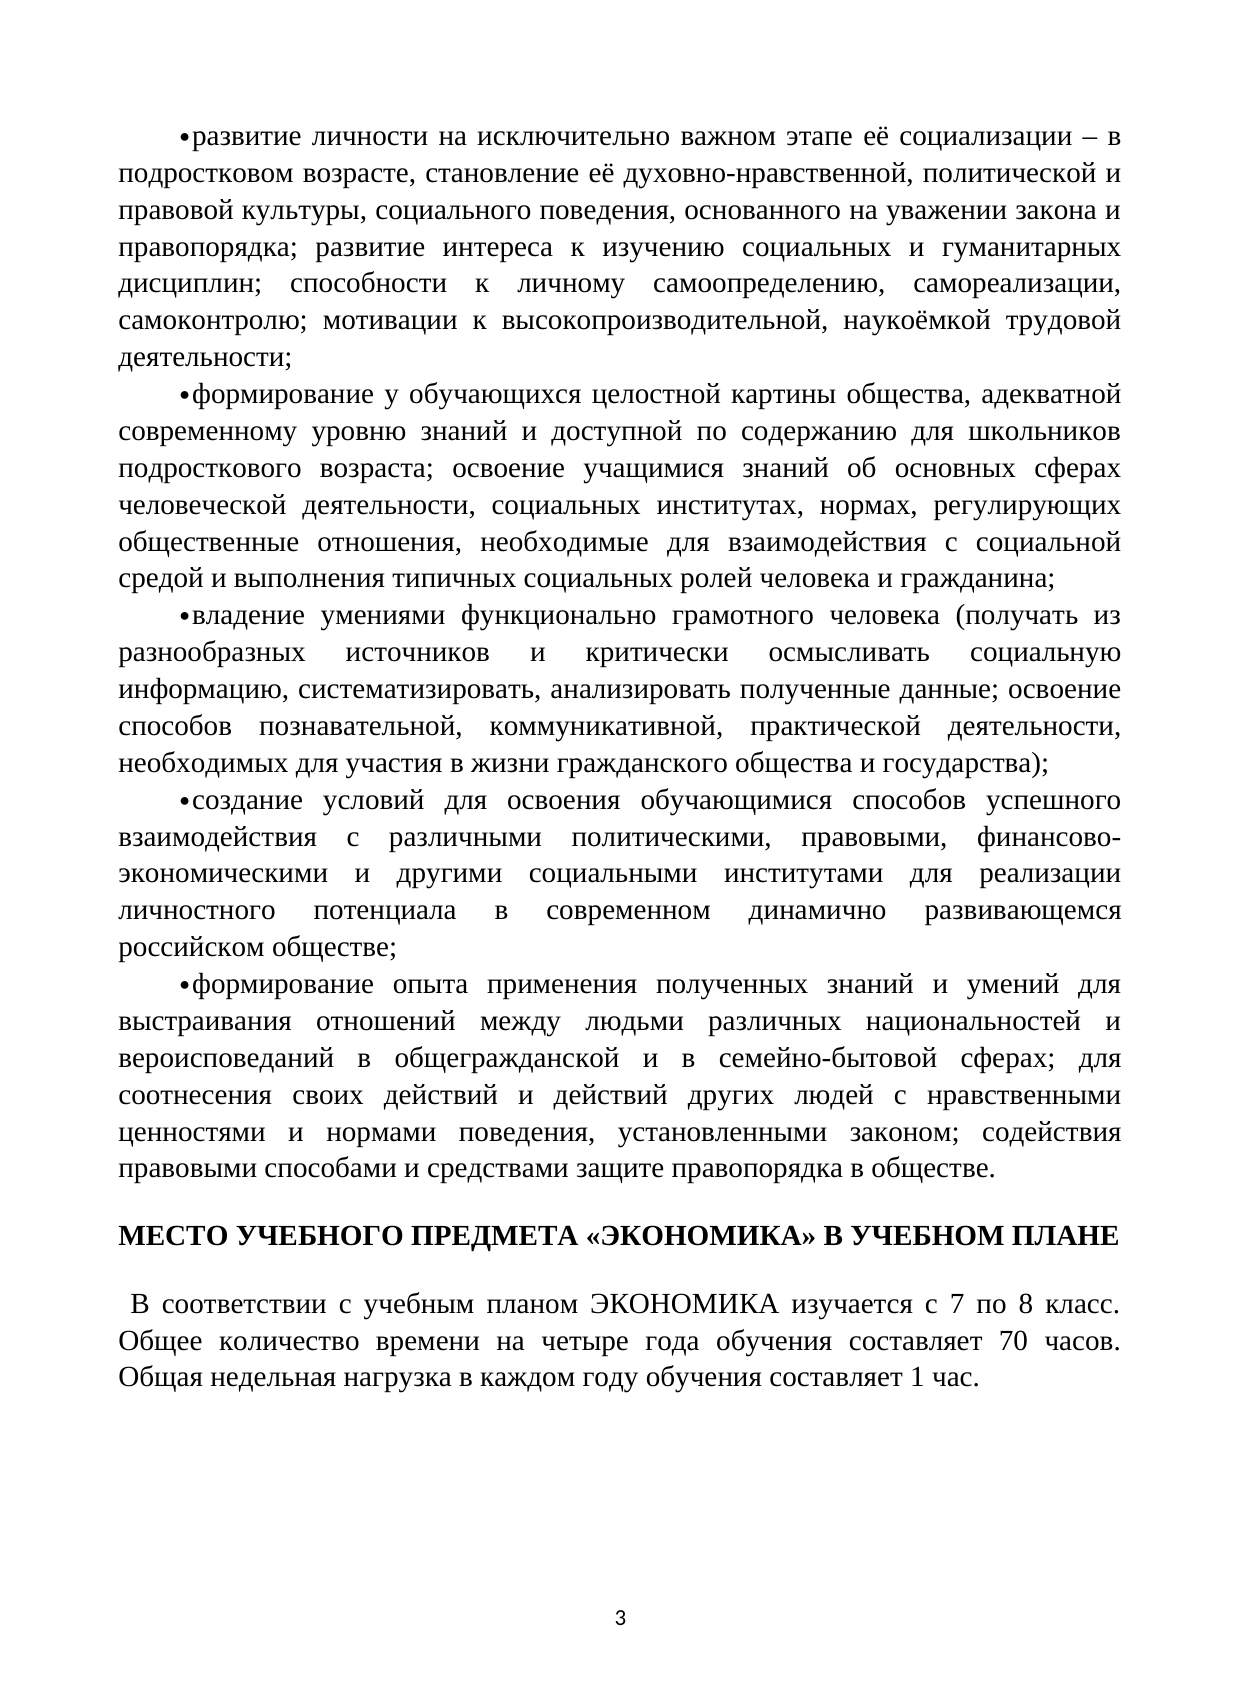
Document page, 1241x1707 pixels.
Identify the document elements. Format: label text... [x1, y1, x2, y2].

list владение умениями функционально грамотного человека (получать из разнообразных источников и критически осмысливать социальную информацию, систематизировать, анализировать полученные данные; освоение способов познавательной, коммуникативной, практической деятельности, необходимых для участия в жизни гражданского общества и государства); [118, 597, 1122, 778]
text МЕСТО УЧЕБНОГО ПРЕДМЕТА «ЭКОНОМИКА» В УЧЕБНОМ ПЛАНЕ [118, 1218, 1122, 1252]
list создание условий для освоения обучающимися способов успешного взаимодействия с различными политическими, правовыми, финансово-экономическими и другими социальными институтами для реализации личностного потенциала в современном динамично развивающемся российском обществе; [118, 782, 1122, 963]
list развитие личности на исключительно важном этапе её социализации – в подростковом возрасте, становление её духовно-нравственной, политической и правовой культуры, социального поведения, основанного на уважении закона и правопорядка; развитие интереса к изучению социальных и гуманитарных дисциплин; способности к личному самоопределению, самореализации, самоконтролю; мотивации к высокопроизводительной, наукоёмкой трудовой деятельности; [118, 118, 1122, 373]
list формирование опыта применения полученных знаний и умений для выстраивания отношений между людьми различных национальностей и вероисповеданий в общегражданской и в семейно-бытовой сферах; для соотнесения своих действий и действий других людей с нравственными ценностями и нормами поведения, установленными законом; содействия правовыми способами и средствами защите правопорядка в обществе. [118, 966, 1122, 1184]
list формирование у обучающихся целостной картины общества, адекватной современному уровню знаний и доступной по содержанию для школьников подросткового возраста; освоение учащимися знаний об основных сферах человеческой деятельности, социальных институтах, нормах, регулирующих общественные отношения, необходимые для взаимодействия с социальной средой и выполнения типичных социальных ролей человека и гражданина; [118, 376, 1122, 594]
text В соответствии с учебным планом ЭКОНОМИКА изучается с 7 по 8 класс. Общее количество времени на четыре года обучения составляет 70 часов. Общая недельная нагрузка в каждом году обучения составляет 1 час. [118, 1286, 1122, 1393]
